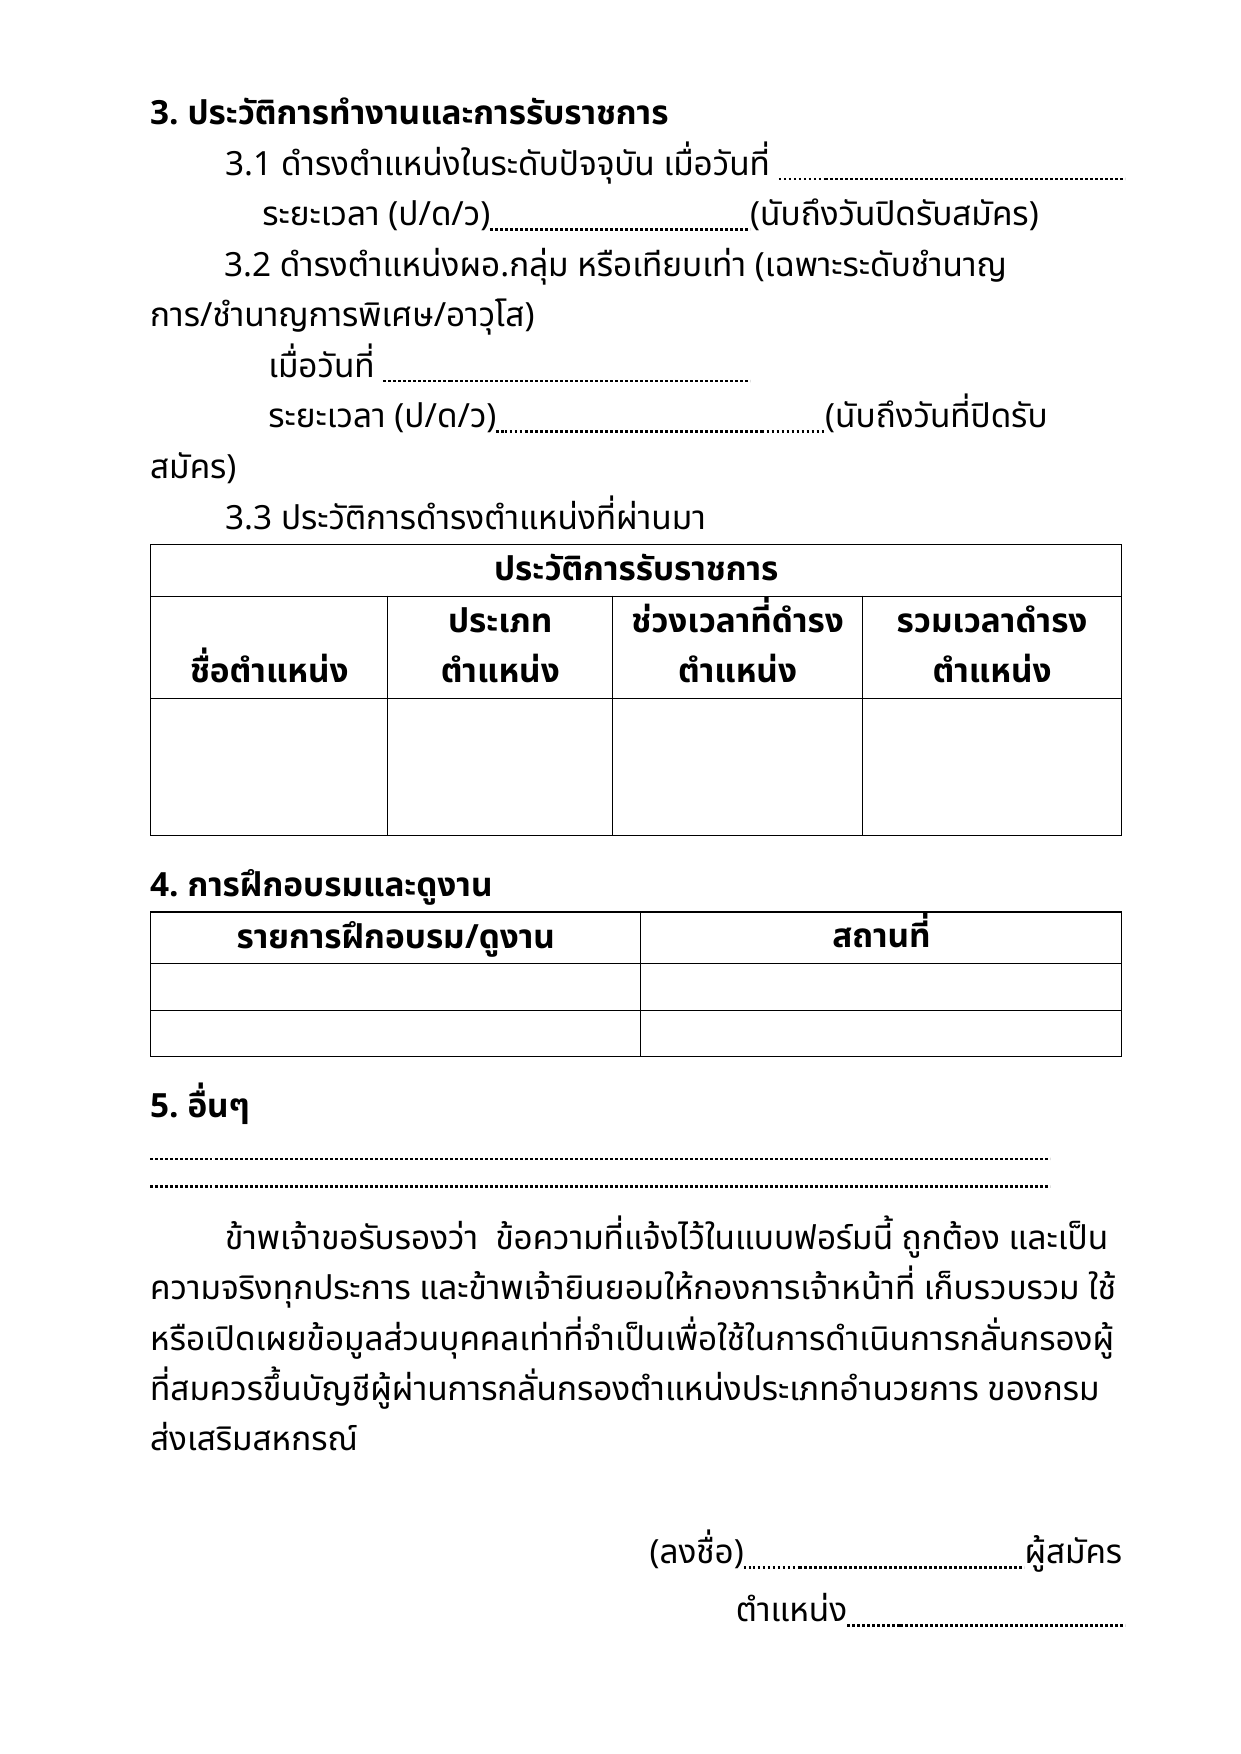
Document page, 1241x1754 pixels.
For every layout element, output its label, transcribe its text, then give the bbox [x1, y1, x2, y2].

table_cell [641, 964, 1121, 1009]
table_cell ชื่อตำแหน่ง [151, 597, 387, 697]
table_cell [641, 1011, 1121, 1056]
text 5. อื่นๆ [150, 1082, 1122, 1133]
table_cell [863, 699, 1121, 835]
text (ลงชื่อ) ผู้สมัคร [150, 1528, 1122, 1579]
text 3.3 ประวัติการดำรงตำแหน่งที่ผ่านมา [150, 493, 1122, 544]
text ตำแหน่ง [150, 1586, 1122, 1637]
table_cell [388, 699, 612, 835]
text 4. การฝึกอบรมและดูงาน [150, 861, 1122, 911]
text 3.1 ดำรงตำแหน่งในระดับปัจจุบัน เมื่อวันที่ [150, 139, 1122, 190]
table_cell รวมเวลาดำรงตำแหน่ง [863, 597, 1121, 697]
text 3. ประวัติการทำงานและการรับราชการ [150, 89, 1122, 139]
table_header สถานที่ [641, 913, 1121, 963]
table_cell [151, 699, 387, 835]
table_header ประวัติการรับราชการ [151, 545, 1121, 596]
table_header รายการฝึกอบรม/ดูงาน [151, 913, 640, 963]
table_cell ช่วงเวลาที่ดำรงตำแหน่ง [613, 597, 862, 697]
table_cell [151, 1011, 640, 1056]
text เมื่อวันที่ [150, 342, 1122, 392]
table_cell ประเภทตำแหน่ง [388, 597, 612, 697]
text ระยะเวลา (ป/ด/ว) (นับถึงวันปิดรับสมัคร) [150, 190, 1122, 241]
text ระยะเวลา (ป/ด/ว) (นับถึงวันที่ปิดรับสมัคร) [150, 392, 1122, 493]
text ข้าพเจ้าขอรับรองว่า ข้อความที่แจ้งไว้ในแบบฟอร์มนี้ ถูกต้อง และเป็นความจริงทุกประการ และข้าพเจ้ายินยอมให้กองการเจ้าหน้าที่ เก็บรวบรวม ใช้ หรือเปิดเผยข้อมูลส่วนบุคคลเท่าที่จำเป็นเพื่อใช้ในการดำเนินการกลั่นกรองผู้ที่สมควรขึ้นบัญชีผู้ผ่านการกลั่นกรองตำแหน่งประเภทอำนวยการ ของกรมส่งเสริมสหกรณ์ [150, 1214, 1122, 1466]
table_cell [613, 699, 862, 835]
text 3.2 ดำรงตำแหน่งผอ.กลุ่ม หรือเทียบเท่า (เฉพาะระดับชำนาญการ/ชำนาญการพิเศษ/อาวุโส) [150, 241, 1122, 342]
table_cell [151, 964, 640, 1009]
